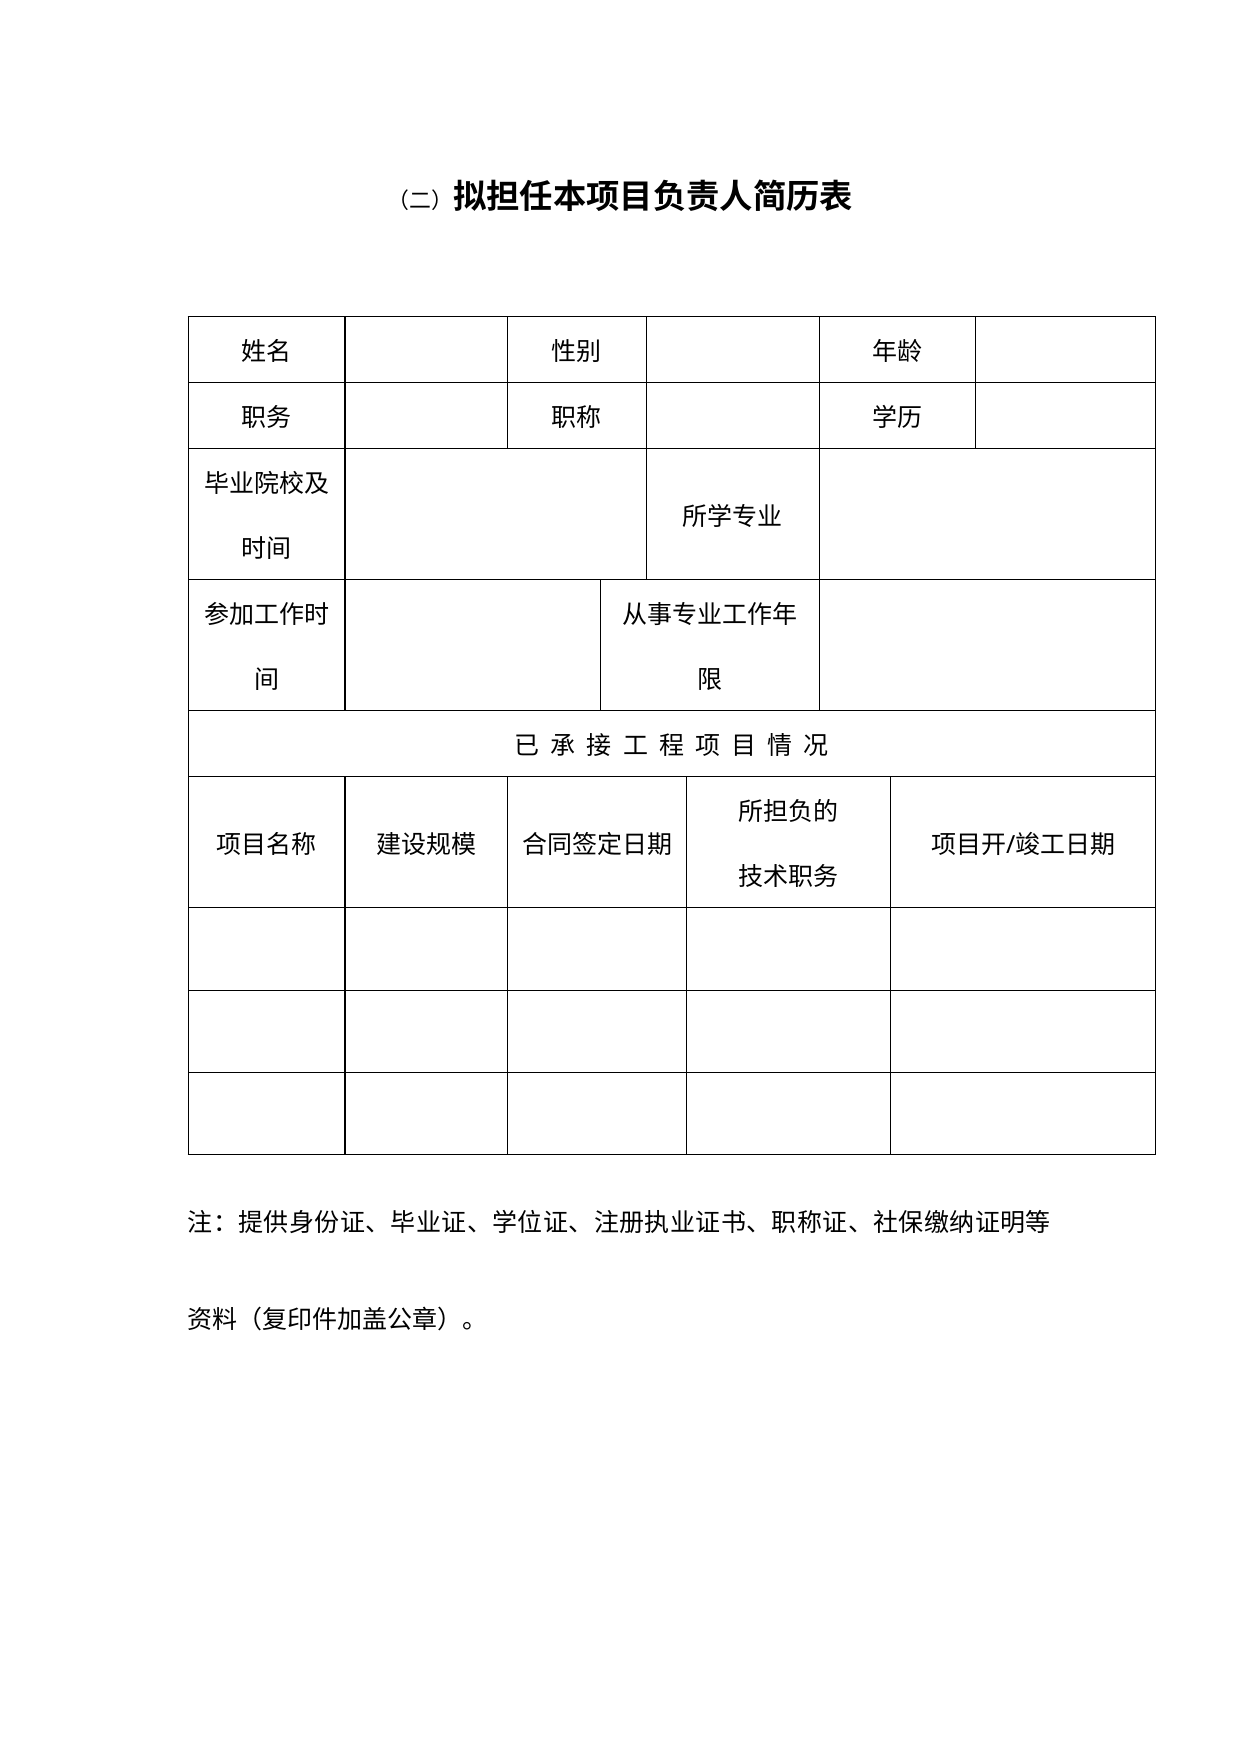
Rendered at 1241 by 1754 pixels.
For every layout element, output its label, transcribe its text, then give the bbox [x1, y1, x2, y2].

table_cell [891, 908, 1155, 989]
table_cell 毕业院校及时间 [189, 449, 344, 579]
table_header 性别 [508, 317, 646, 382]
table_cell 所担负的 技术职务 [687, 777, 890, 907]
table_cell 职务 [189, 383, 344, 448]
table_header [976, 317, 1155, 382]
table_cell [891, 991, 1155, 1072]
table_cell [346, 991, 507, 1072]
table_cell [891, 1073, 1155, 1154]
text （二）拟担任本项目负责人简历表 [187, 162, 1053, 227]
table_cell [820, 580, 1155, 710]
table_cell [508, 991, 686, 1072]
table_cell 建设规模 [346, 777, 507, 907]
table_cell [687, 991, 890, 1072]
table_cell [687, 908, 890, 989]
table_cell 已 承 接 工 程 项 目 情 况 [189, 711, 1155, 776]
table_cell 从事专业工作年限 [601, 580, 819, 710]
table_cell 所学专业 [647, 449, 819, 579]
table_header 年龄 [820, 317, 975, 382]
table_cell [346, 908, 507, 989]
table_cell 参加工作时间 [189, 580, 344, 710]
table_cell 项目开/竣工日期 [891, 777, 1155, 907]
table_cell 职称 [508, 383, 646, 448]
table_header 姓名 [189, 317, 344, 382]
table_header [647, 317, 819, 382]
table_cell [346, 449, 646, 579]
table_cell [189, 1073, 344, 1154]
table_header [346, 317, 507, 382]
table_cell [346, 580, 600, 710]
table_cell [647, 383, 819, 448]
table_cell 学历 [820, 383, 975, 448]
table_cell 项目名称 [189, 777, 344, 907]
table_cell [508, 908, 686, 989]
table_cell [189, 908, 344, 989]
table_cell [508, 1073, 686, 1154]
table_cell [346, 1073, 507, 1154]
table_cell [976, 383, 1155, 448]
table_cell [189, 991, 344, 1072]
table_cell [820, 449, 1155, 579]
table_cell 合同签定日期 [508, 777, 686, 907]
table_cell [346, 383, 507, 448]
table_cell [687, 1073, 890, 1154]
text 注：提供身份证、毕业证、学位证、注册执业证书、职称证、社保缴纳证明等资料（复印件加盖公章）。 [187, 1188, 1053, 1350]
